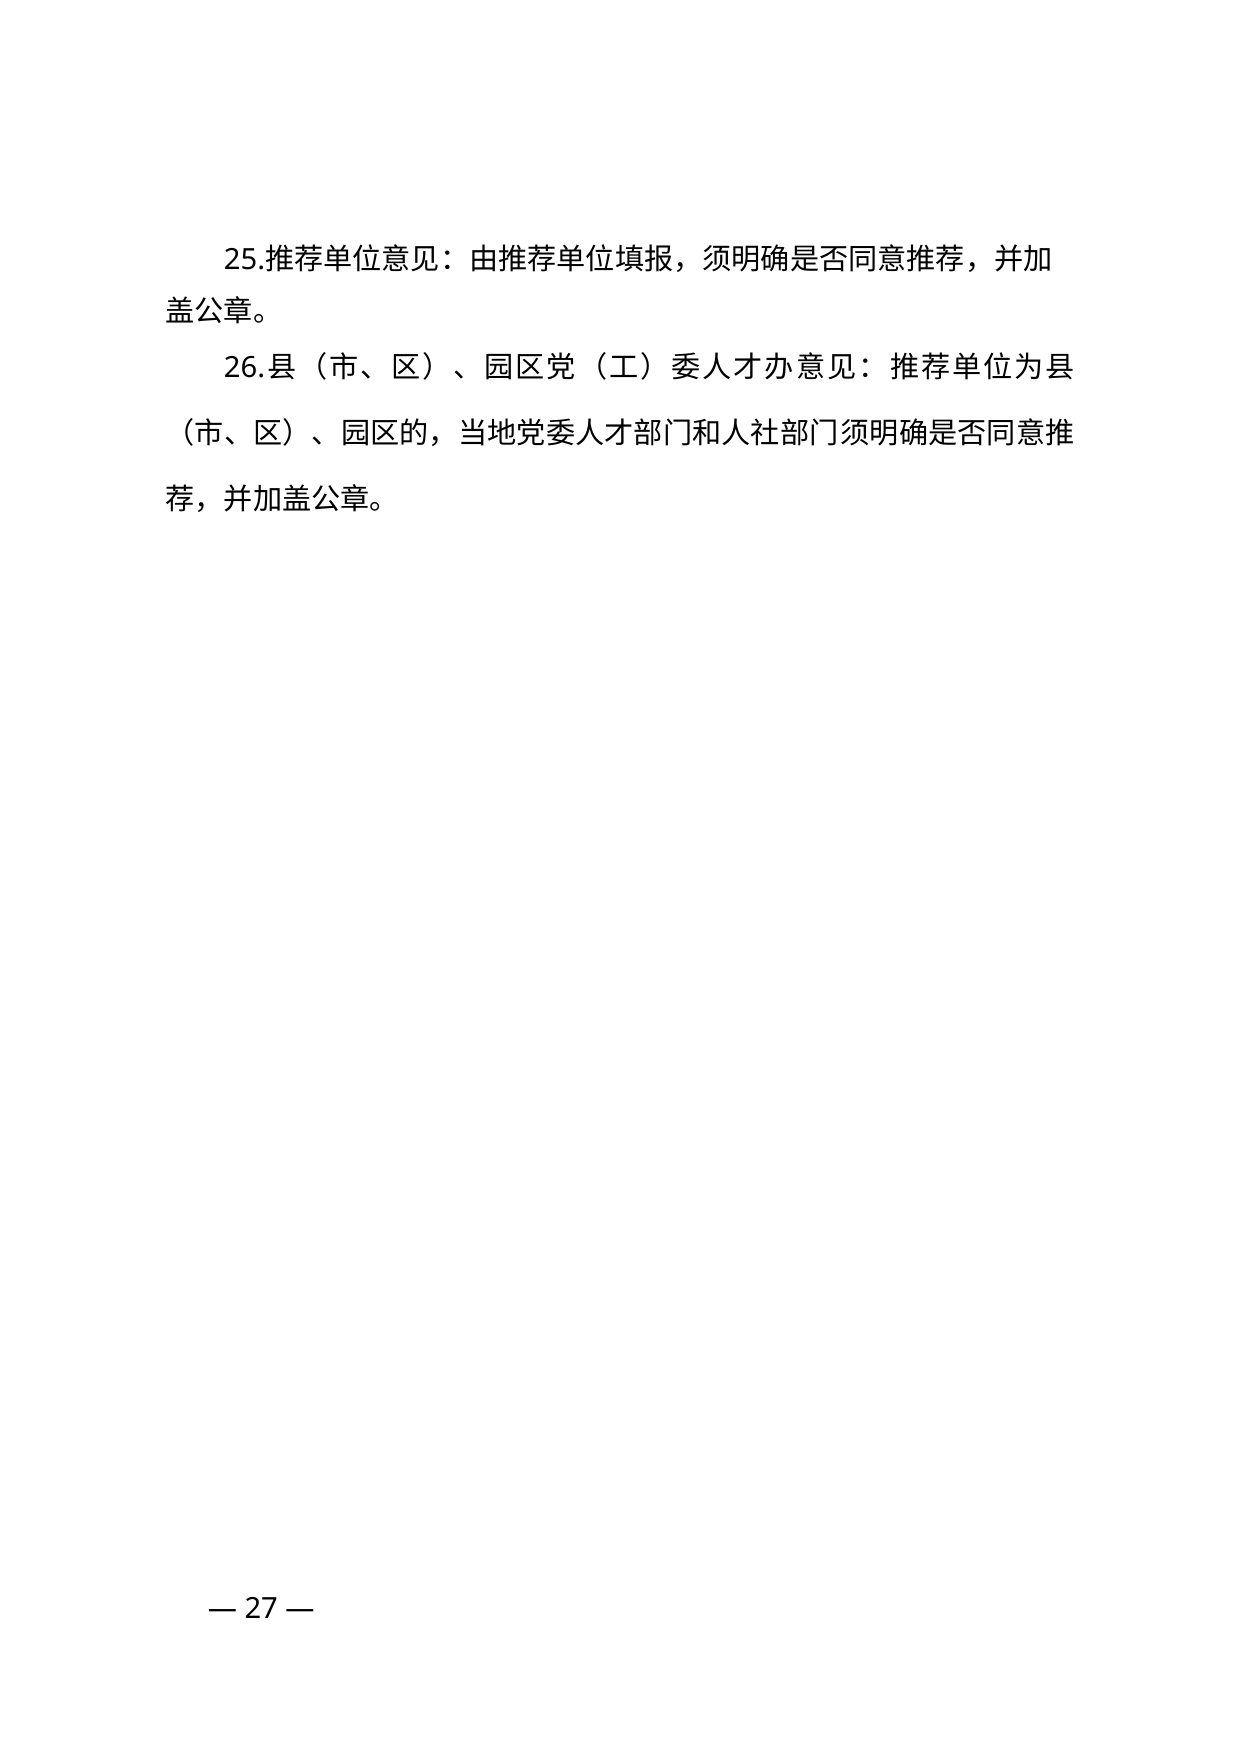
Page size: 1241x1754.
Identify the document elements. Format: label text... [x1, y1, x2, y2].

text 25.推荐单位意见：由推荐单位填报，须明确是否同意推荐，并加盖公章。 [165, 228, 1075, 332]
text 26.县（市、区）、园区党（工）委人才办意见：推荐单位为县（市、区）、园区的，当地党委人才部门和人社部门须明确是否同意推荐，并加盖公章。 [165, 332, 1075, 530]
